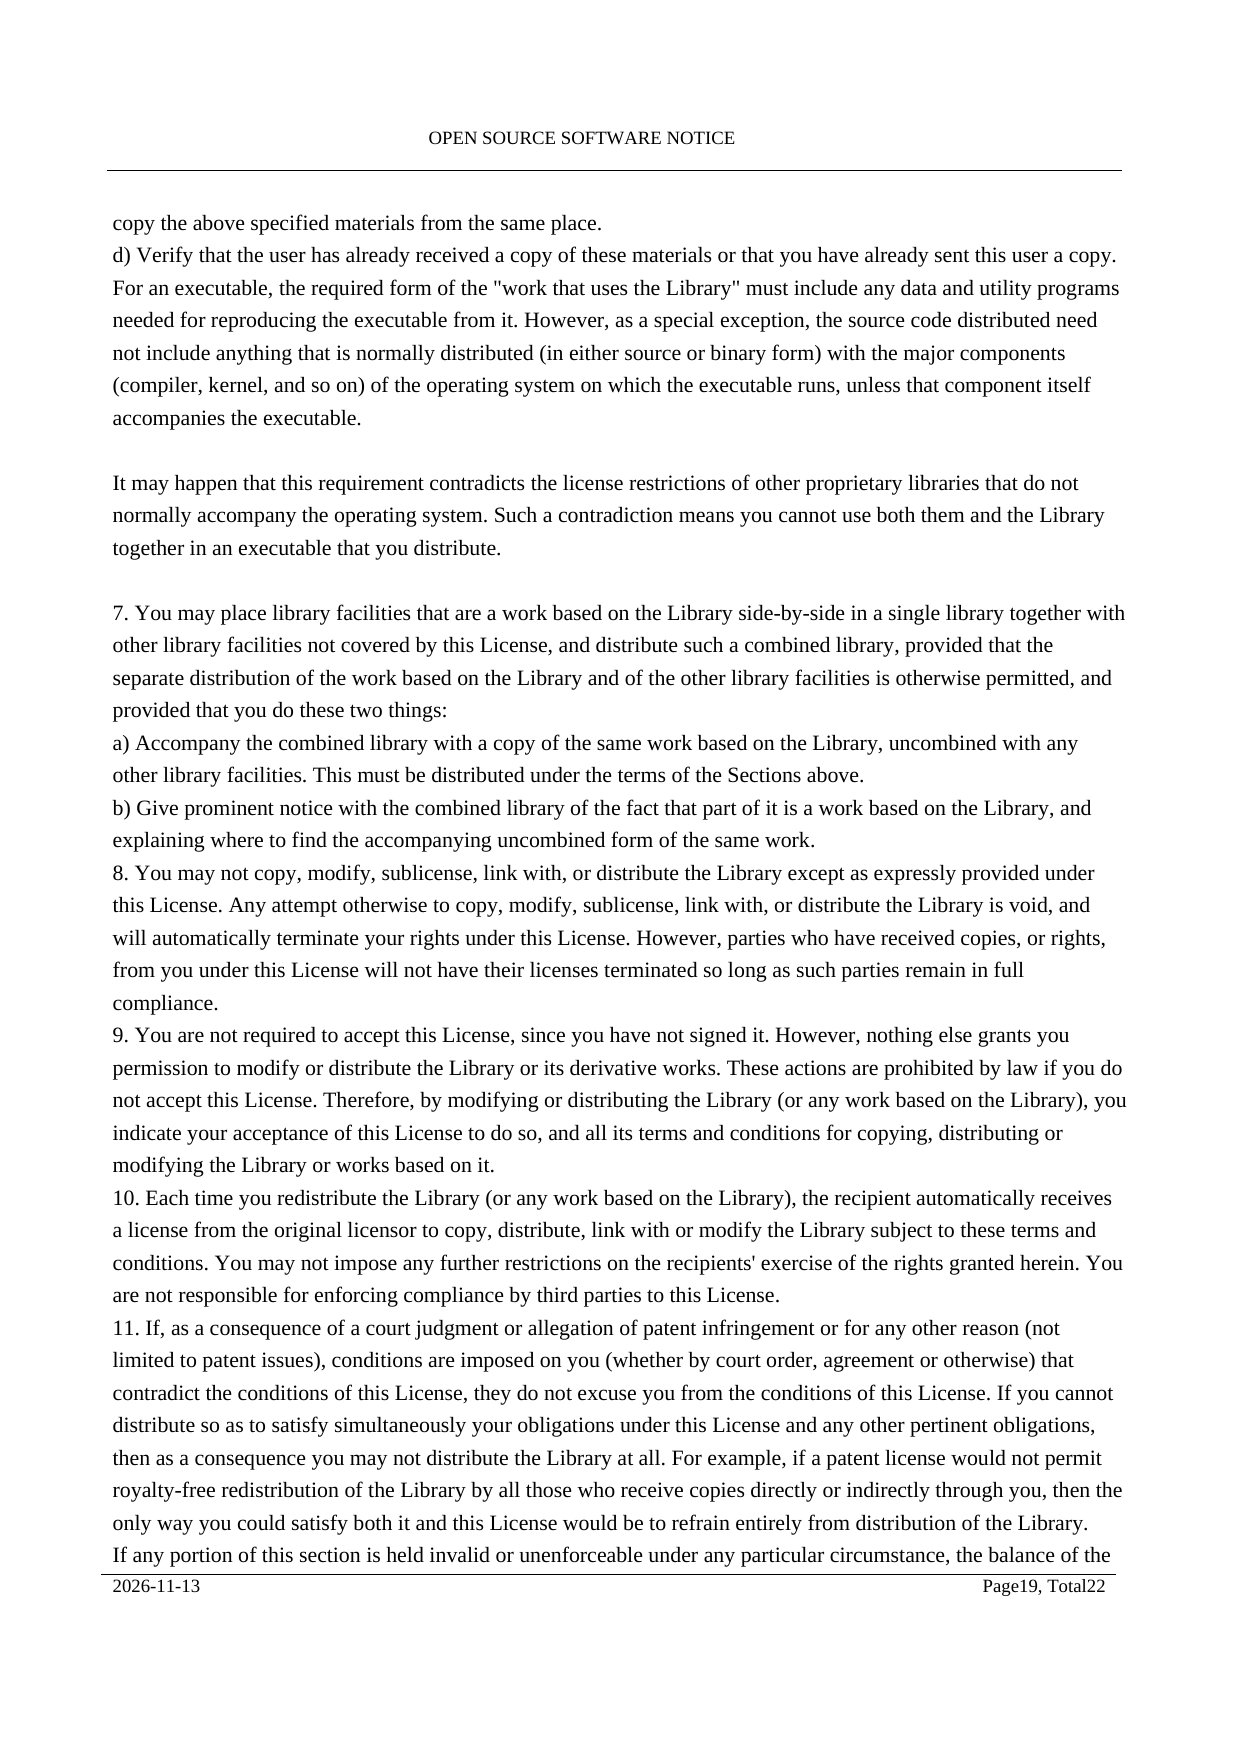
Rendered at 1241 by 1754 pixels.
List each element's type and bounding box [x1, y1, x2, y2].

text [112, 206, 1128, 1571]
